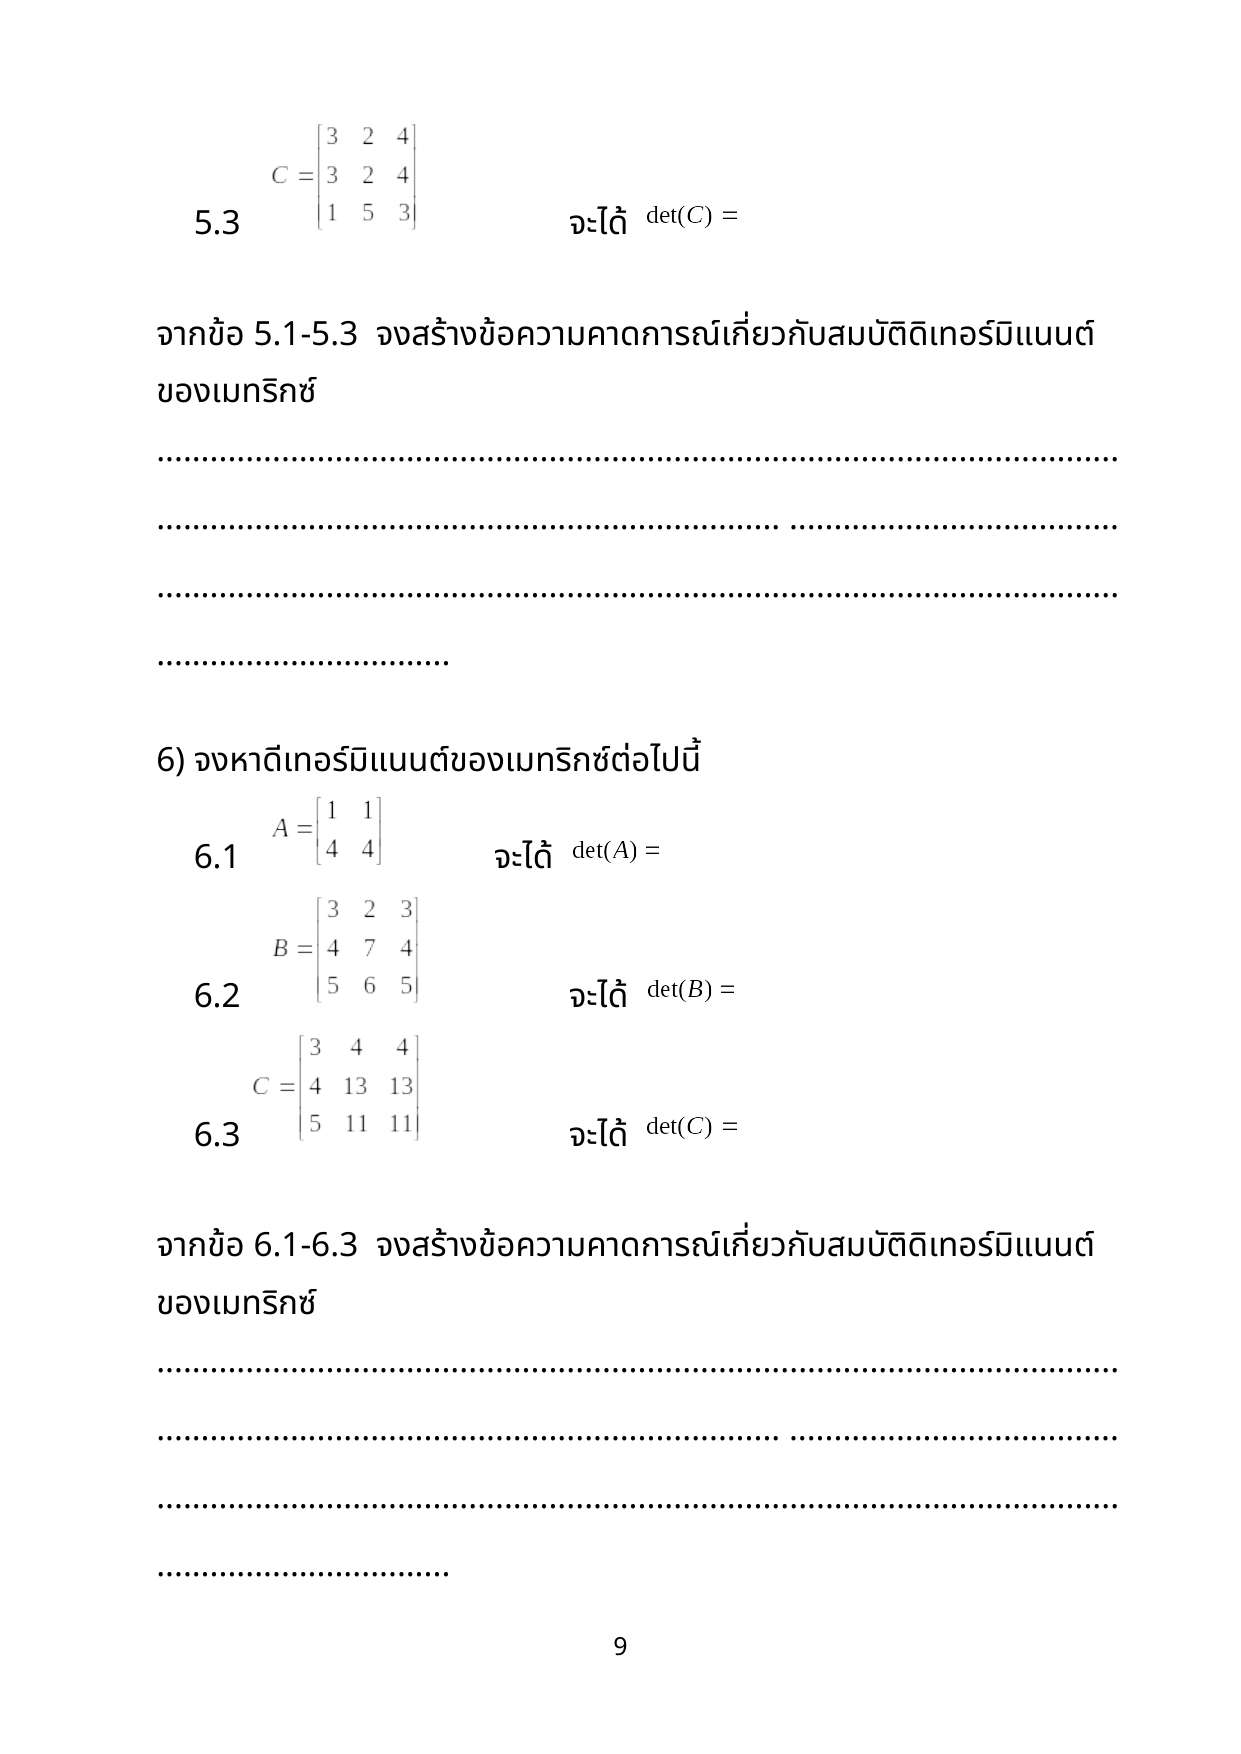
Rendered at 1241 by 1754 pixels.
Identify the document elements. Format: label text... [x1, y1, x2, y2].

list .................................................................................................................................................................................. .................................................................................................................................................................................. [156, 1337, 1122, 1587]
list .................................................................................................................................................................................. .................................................................................................................................................................................. [156, 425, 1122, 675]
list จะได้ [193, 891, 1122, 1022]
list จากข้อ 6.1-6.3 จงสร้างข้อความคาดการณ์เกี่ยวกับสมบัติดิเทอร์มิแนนต์ของเมทริกซ์ [156, 1221, 1122, 1329]
text 6.3 จะได้ [193, 1030, 1122, 1161]
list จะได้ [193, 118, 1122, 249]
list จากข้อ 5.1-5.3 จงสร้างข้อความคาดการณ์เกี่ยวกับสมบัติดิเทอร์มิแนนต์ของเมทริกซ์ [156, 309, 1122, 418]
list จงหาดีเทอร์มิแนนต์ของเมทริกซ์ต่อไปนี้ [156, 736, 1122, 786]
list จะได้ [193, 794, 1122, 884]
